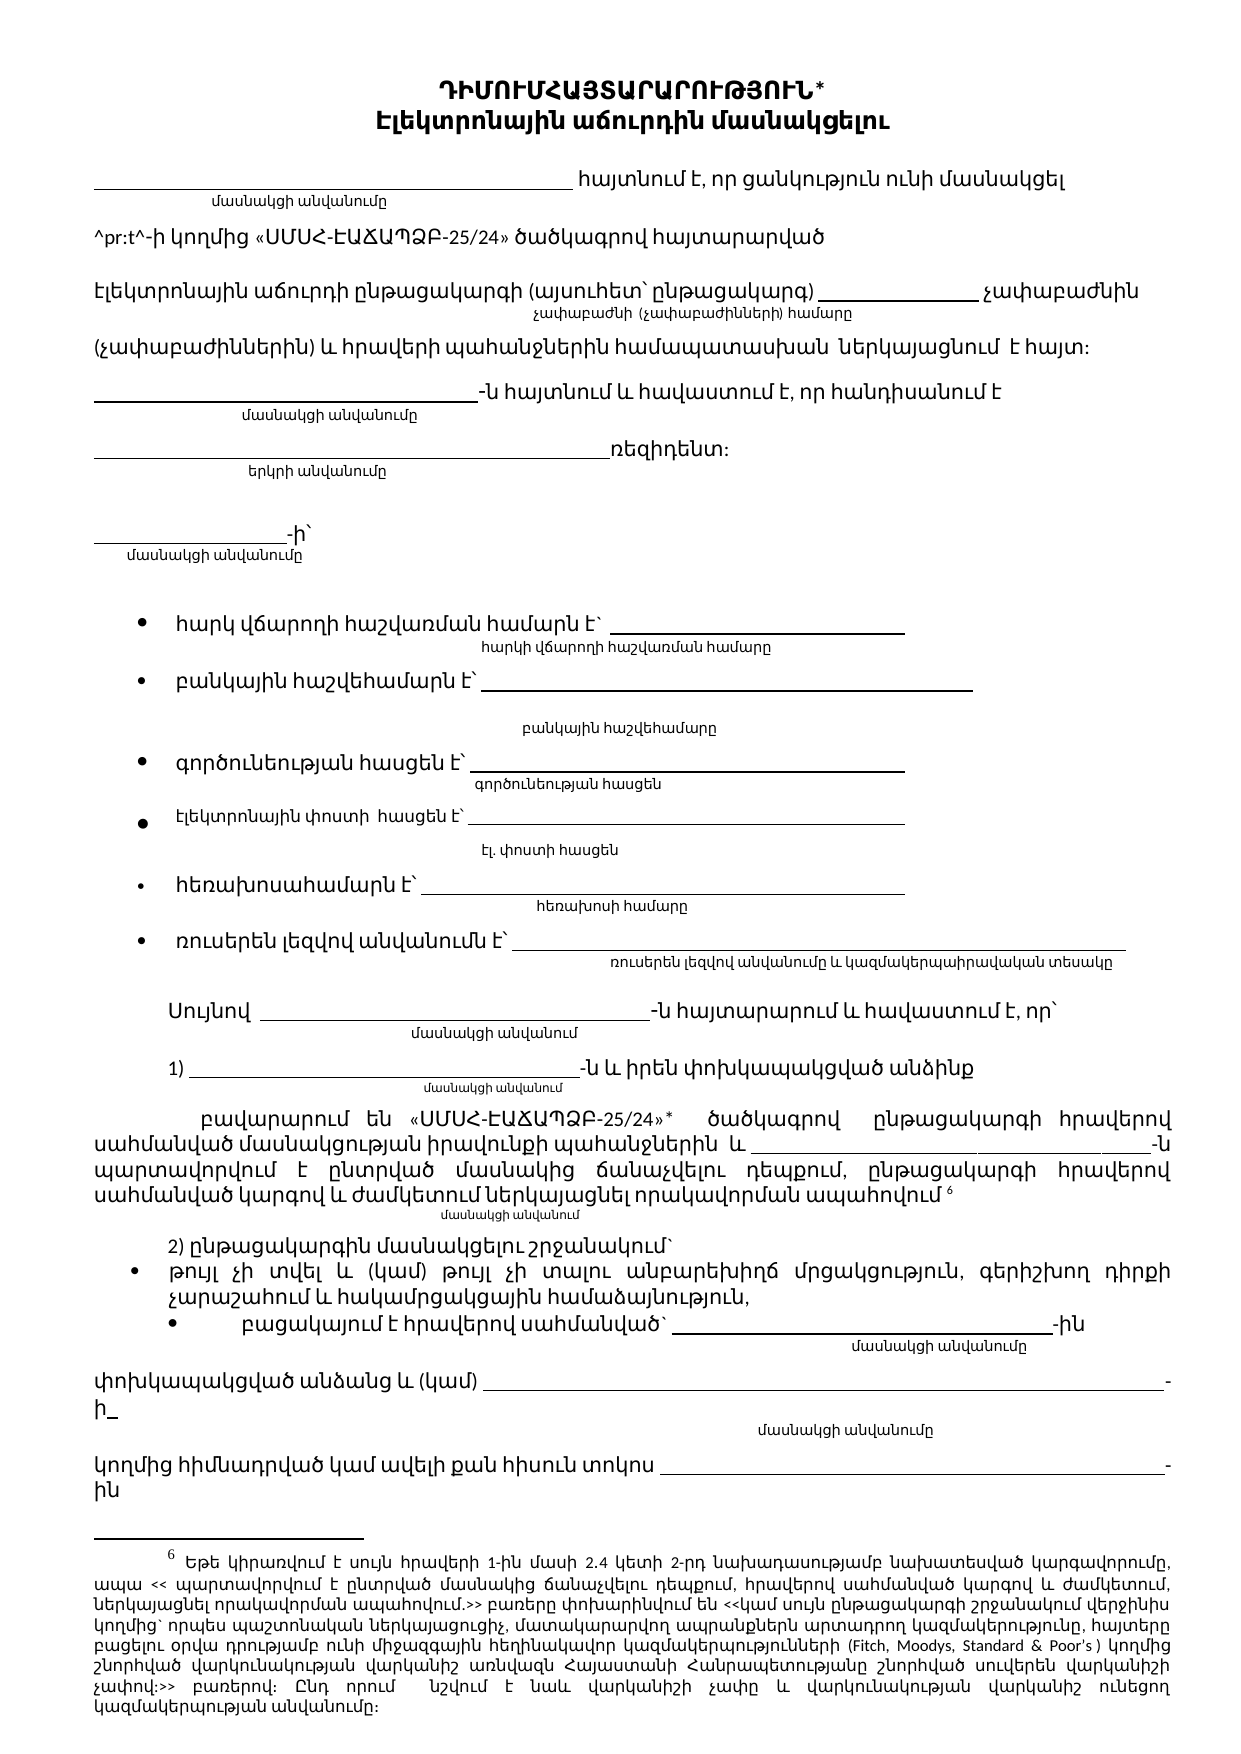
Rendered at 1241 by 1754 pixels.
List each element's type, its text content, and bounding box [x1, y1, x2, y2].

text փոխկապակցված անձանց և (կամ) -ի [94, 1368, 1171, 1421]
text մասնակցի անվանում [94, 1025, 1171, 1055]
text բավարարում են «ՍՄՍՀ-ԷԱՃԱՊՁԲ-25/24»* ծածկագրով ընթացակարգի հրավերով սահմանված մասնակցության իրավունքի պահանջներին և -ն պարտավորվում է ընտրված մասնակից ճանաչվելու դեպքում, ընթացակարգի հրավերով սահմանված կարգով և ժամկետում ներկայացնել որակավորման ապահովում [94, 1106, 1171, 1208]
text հարկի վճարողի հաշվառման համարը [94, 638, 1171, 668]
list բանկային հաշվեհամարն է՝ [138, 668, 1171, 719]
list ռուսերեն լեզվով անվանումն է՝ [138, 928, 1171, 953]
text 2) ընթացակարգին մասնակցելու շրջանակում` [94, 1233, 1171, 1258]
text Սույնով -ն հայտարարում և հավաստում է, որ՝ [94, 994, 1171, 1025]
text բանկային հաշվեհամարը [94, 719, 1171, 750]
text -ն հայտնում և հավաստում է, որ հանդիսանում է [94, 375, 1171, 406]
list գործունեության հասցեն է՝ [138, 750, 1171, 775]
text մասնակցի անվանում [94, 1208, 1171, 1233]
text ռեզիդենտ: [94, 436, 1171, 462]
text մասնակցի անվանում [94, 1081, 1171, 1106]
text (չափաբաժիններին) և հրավերի պահանջներին համապատասխան ներկայացնում է հայտ: [94, 334, 1171, 360]
text մասնակցի անվանումը [94, 1421, 1171, 1452]
list թույլ չի տվել և (կամ) թույլ չի տալու անբարեխիղճ մրցակցություն, գերիշխող դիրքի չարաշահում և հակամրցակցային համաձայնություն, [131, 1258, 1171, 1309]
text գործունեության հասցեն [94, 775, 1171, 806]
text մասնակցի անվանումը [94, 1337, 1171, 1368]
text կողմից հիմնադրված կամ ավելի քան հիսուն տոկոս -ին [94, 1452, 1171, 1503]
subtitle Էլեկտրոնային աճուրդին մասնակցելու [94, 106, 1171, 136]
text ռուսերեն լեզվով անվանումը և կազմակերպաիրավական տեսակը [536, 953, 1171, 984]
text էլեկտրոնային աճուրդի ընթացակարգի (այսուհետ՝ ընթացակարգ) չափաբաժնին [94, 278, 1171, 304]
text էլ. փոստի հասցեն [94, 842, 1171, 872]
text -ի՝ [94, 521, 1171, 546]
text հեռախոսի համարը [462, 897, 1171, 928]
text ԴԻՄՈՒՄՀԱՅՏԱՐԱՐՈՒԹՅՈՒՆ* [94, 75, 1171, 106]
text մասնակցի անվանումը [94, 192, 1171, 222]
list հեռախոսահամարն է՝ [138, 872, 1171, 897]
list բացակայում է հրավերով սահմանված` -ին [94, 1309, 1171, 1337]
text մասնակցի անվանումը [94, 406, 1171, 436]
list էլեկտրոնային փոստի հասցեն է՝ [138, 806, 1171, 842]
text մասնակցի անվանումը [94, 546, 1171, 577]
list հարկ վճարողի հաշվառման համարն է` [138, 607, 1171, 638]
text 1) -ն և իրեն փոխկապակցված անձինք [94, 1055, 1171, 1081]
text չափաբաժնի (չափաբաժինների) համարը [94, 304, 1171, 334]
text հայտնում է, որ ցանկություն ունի մասնակցել [94, 167, 1171, 192]
text երկրի անվանումը [94, 462, 1171, 492]
text ^pr:t^-ի կողմից «ՍՄՍՀ-ԷԱՃԱՊՁԲ-25/24» ծածկագրով հայտարարված [94, 222, 1171, 251]
